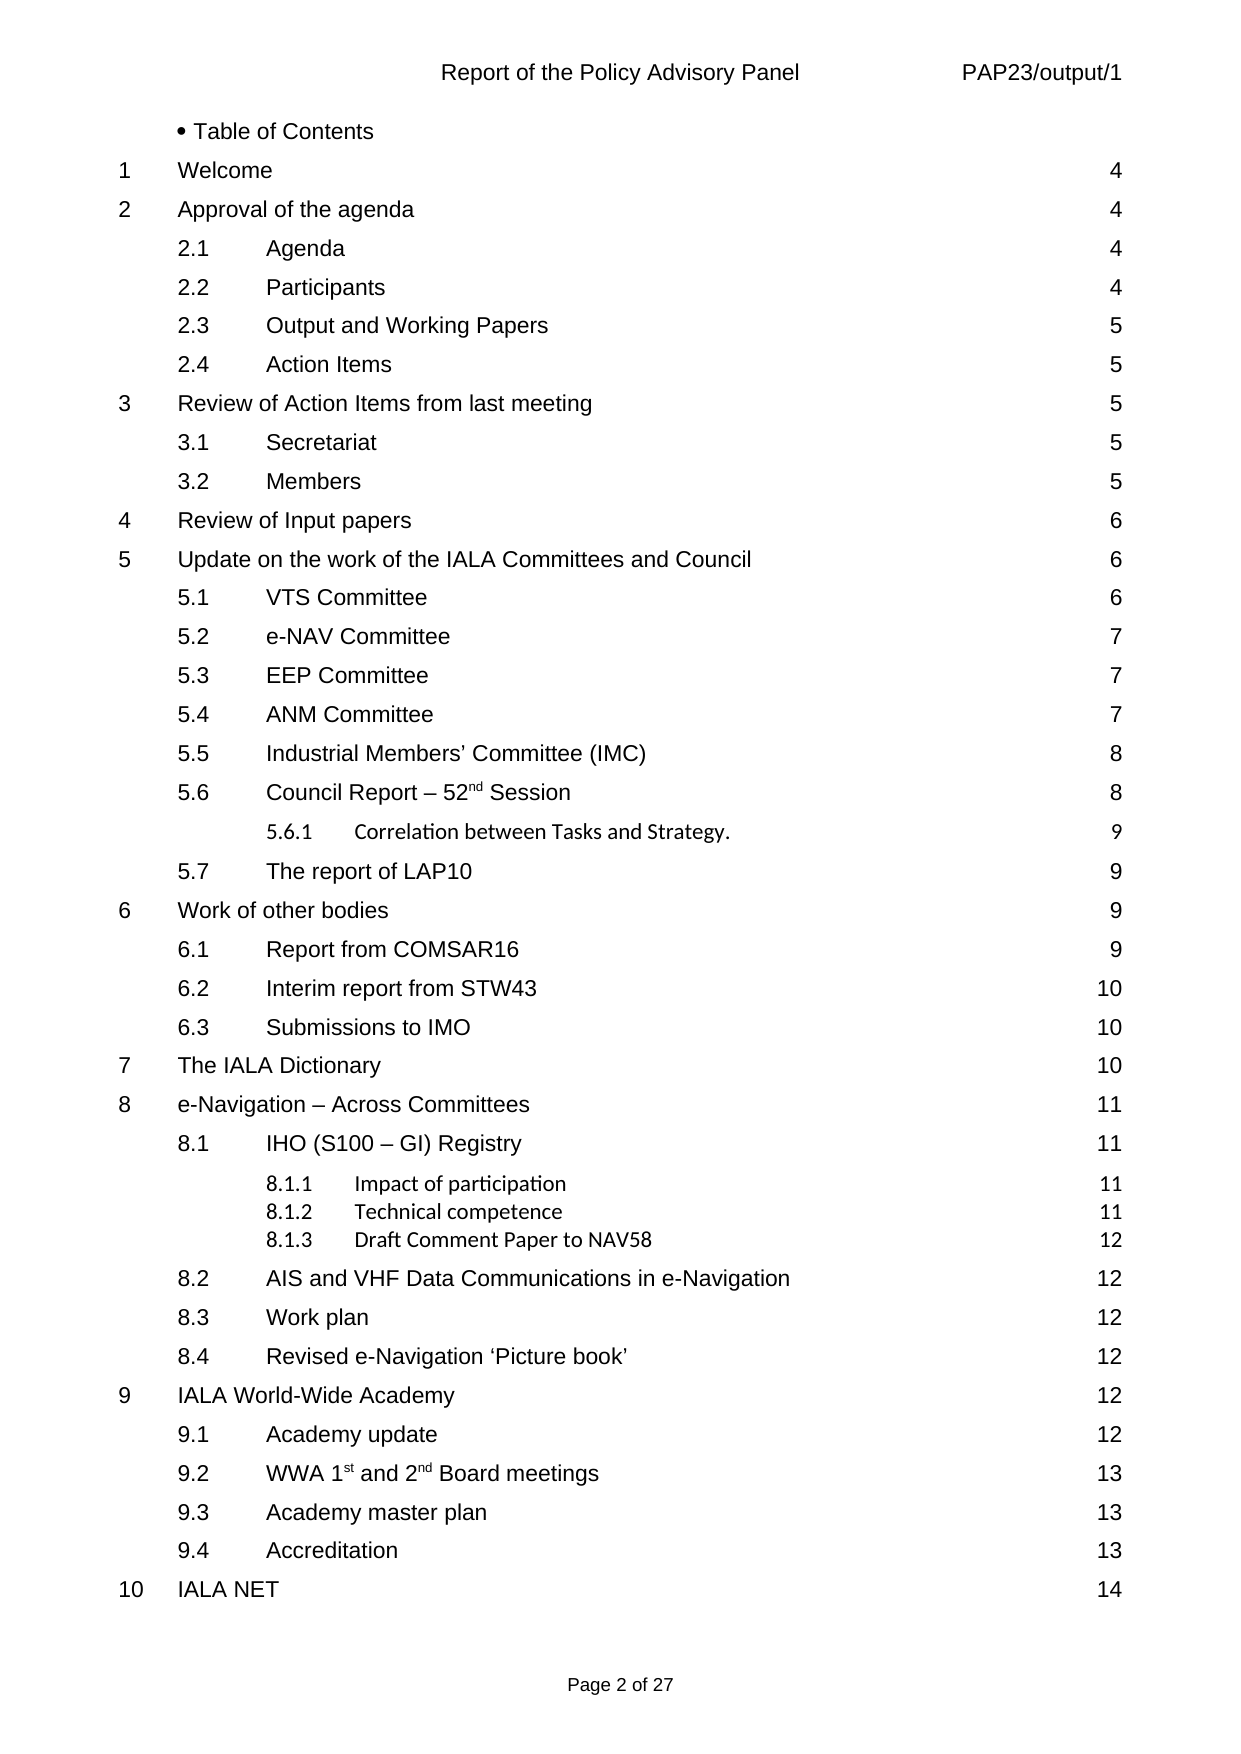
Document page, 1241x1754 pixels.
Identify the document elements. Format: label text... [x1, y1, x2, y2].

text 2.1 Agenda 4 [177, 235, 1092, 261]
text 5.1 VTS Committee 6 [177, 584, 1092, 611]
text 5.5 Industrial Members’ Committee (IMC) 8 [177, 740, 1092, 766]
text 7 The IALA Dictionary 10 [118, 1052, 1092, 1079]
text 2.4 Action Items 5 [177, 351, 1092, 378]
text 2.3 Output and Working Papers 5 [177, 312, 1092, 339]
text 8.1.2 Technical competence 11 [266, 1197, 1092, 1225]
text 9.1 Academy update 12 [177, 1421, 1092, 1447]
text 10 IALA NET 14 [118, 1576, 1092, 1603]
text 6.2 Interim report from STW43 10 [177, 974, 1092, 1001]
text 5.7 The report of LAP10 9 [177, 858, 1092, 884]
text 4 Review of Input papers 6 [118, 507, 1092, 533]
text 5.3 EEP Committee 7 [177, 662, 1092, 688]
text 9 IALA World-Wide Academy 12 [118, 1382, 1092, 1408]
text 2 Approval of the agenda 4 [118, 196, 1092, 222]
text 6.3 Submissions to IMO 10 [177, 1013, 1092, 1040]
text 3 Review of Action Items from last meeting 5 [118, 390, 1092, 416]
text 6.1 Report from COMSAR16 9 [177, 936, 1092, 962]
text 3.2 Members 5 [177, 468, 1092, 494]
text 8.3 Work plan 12 [177, 1304, 1092, 1331]
text 1 Welcome 4 [118, 157, 1092, 183]
text 6 Work of other bodies 9 [118, 897, 1092, 923]
text 9.3 Academy master plan 13 [177, 1498, 1092, 1525]
text Table of Contents [177, 118, 1122, 144]
text 5.4 ANM Committee 7 [177, 701, 1092, 727]
text 8.1 IHO (S100 – GI) Registry 11 [177, 1130, 1092, 1156]
text 2.2 Participants 4 [177, 273, 1092, 300]
text 8.1.3 Draft Comment Paper to NAV58 12 [266, 1225, 1092, 1253]
text 3.1 Secretariat 5 [177, 429, 1092, 455]
text 5.6.1 Correlation between Tasks and Strategy. 9 [266, 817, 1092, 846]
text 9.2 WWA 1st and 2nd Board meetings 13 [177, 1460, 1092, 1486]
text 5.2 e-NAV Committee 7 [177, 623, 1092, 649]
text 8 e-Navigation – Across Committees 11 [118, 1091, 1092, 1117]
text 8.4 Revised e-Navigation ‘Picture book’ 12 [177, 1343, 1092, 1369]
text 8.2 AIS and VHF Data Communications in e-Navigation 12 [177, 1265, 1092, 1292]
text 5.6 Council Report – 52nd Session 8 [177, 779, 1092, 805]
text 8.1.1 Impact of participation 11 [266, 1169, 1092, 1197]
text 9.4 Accreditation 13 [177, 1537, 1092, 1564]
text 5 Update on the work of the IALA Committees and Council 6 [118, 546, 1092, 572]
